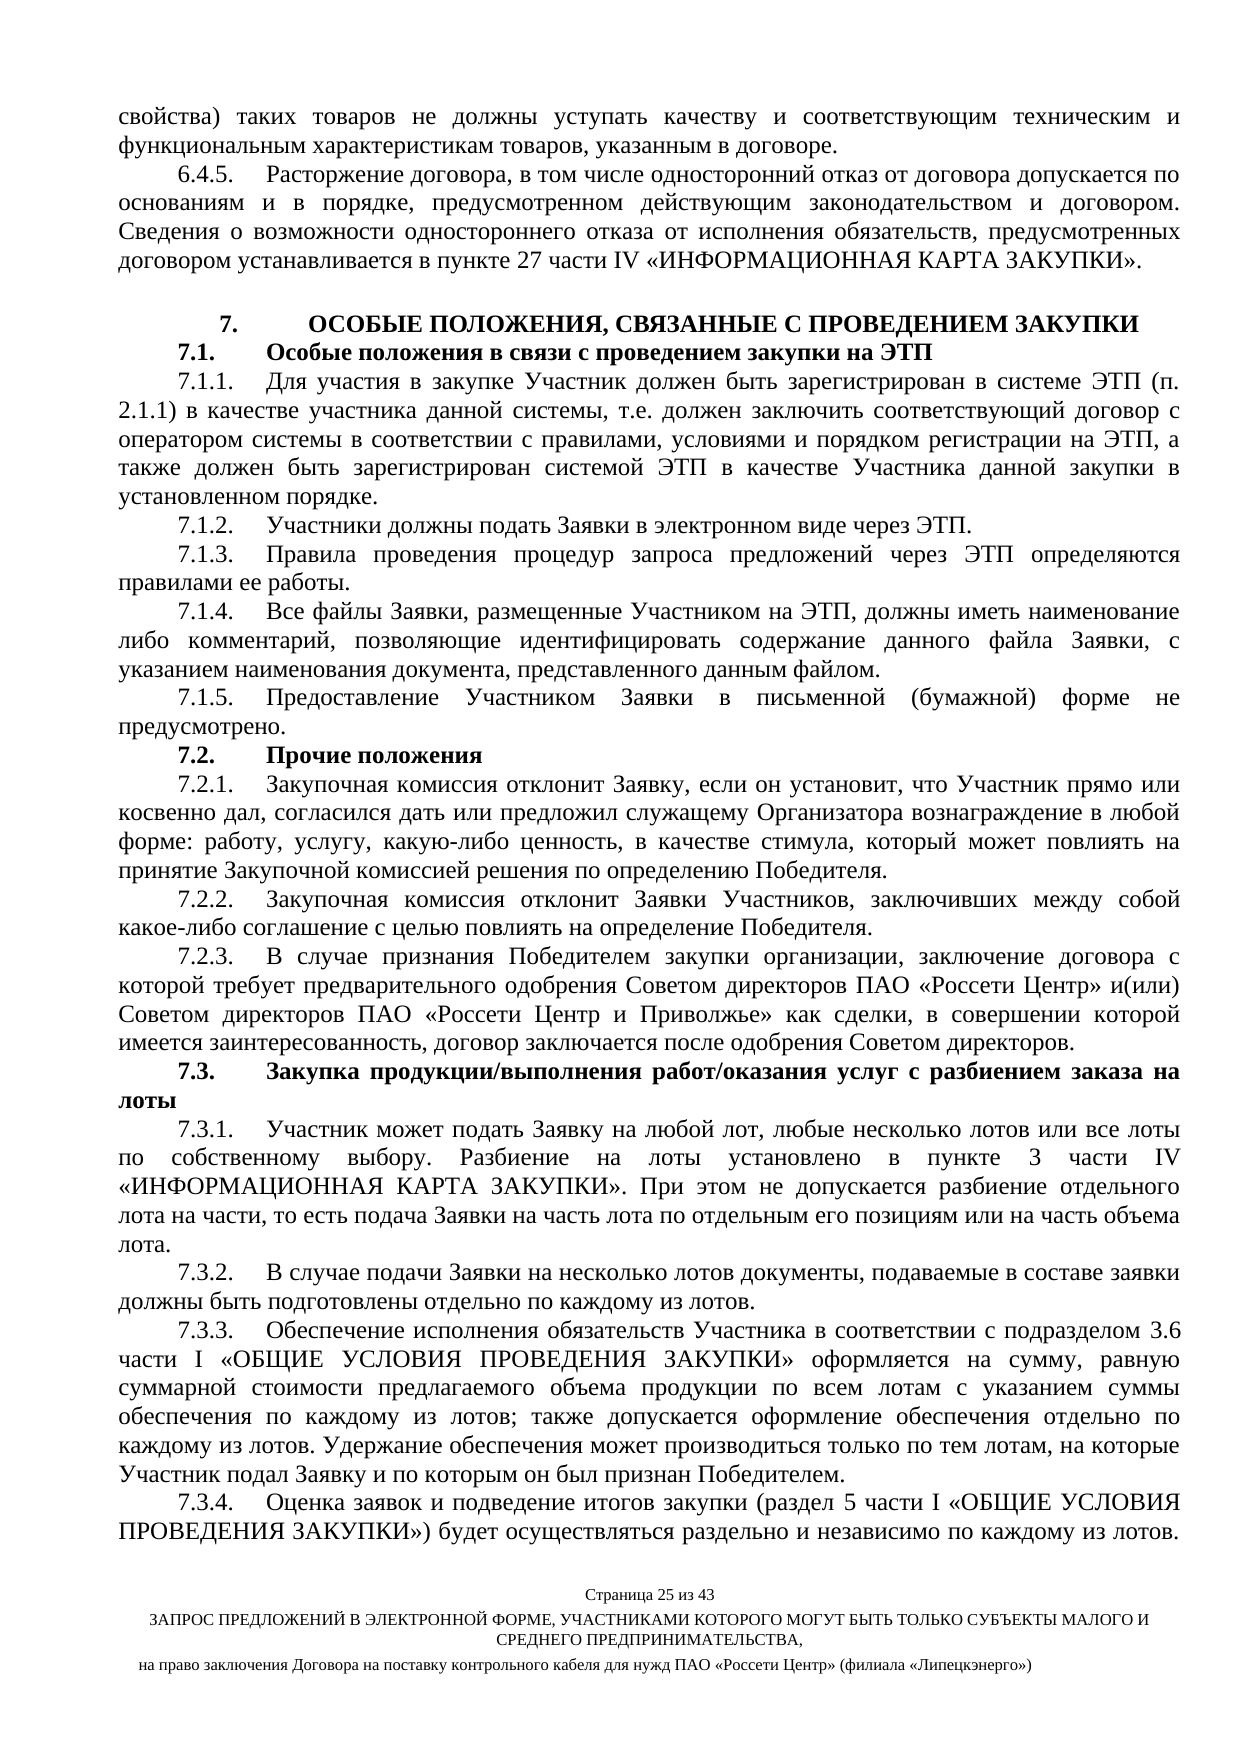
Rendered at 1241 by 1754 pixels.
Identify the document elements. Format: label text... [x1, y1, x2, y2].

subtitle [118, 101, 1181, 159]
subtitle Закупочная комиссия отклонит Заявку, если он установит, что Участник прямо или косвенно дал, согласился дать или предложил служащему Организатора вознаграждение в любой форме: работу, услугу, какую-либо ценность, в качестве стимула, который может повлиять на принятие Закупочной комиссией решения по определению Победителя. [118, 769, 1181, 884]
subtitle Правила проведения процедур запроса предложений через ЭТП определяются правилами ее работы. [118, 539, 1181, 596]
subtitle Закупка продукции/выполнения работ/оказания услуг с разбиением заказа на лоты [118, 1056, 1181, 1114]
subtitle Участники должны подать Заявки в электронном виде через ЭТП. [118, 510, 1181, 539]
subtitle Закупочная комиссия отклонит Заявки Участников, заключивших между собой какое-либо соглашение с целью повлиять на определение Победителя. [118, 884, 1181, 941]
subtitle ОСОБЫЕ ПОЛОЖЕНИЯ, СВЯЗАННЫЕ С ПРОВЕДЕНИЕМ ЗАКУПКИ [118, 309, 1181, 337]
subtitle Предоставление Участником Заявки в письменной (бумажной) форме не предусмотрено. [118, 682, 1181, 740]
subtitle В случае подачи Заявки на несколько лотов документы, подаваемые в составе заявки должны быть подготовлены отдельно по каждому из лотов. [118, 1257, 1181, 1315]
subtitle Особые положения в связи с проведением закупки на ЭТП [118, 337, 1181, 366]
subtitle Все файлы Заявки, размещенные Участником на ЭТП, должны иметь наименование либо комментарий, позволяющие идентифицировать содержание данного файла Заявки, с указанием наименования документа, представленного данным файлом. [118, 596, 1181, 682]
subtitle Прочие положения [118, 740, 1181, 769]
subtitle Для участия в закупке Участник должен быть зарегистрирован в системе ЭТП (п. 2.1.1) в качестве участника данной системы, т.е. должен заключить соответствующий договор с оператором системы в соответствии с правилами, условиями и порядком регистрации на ЭТП, а также должен быть зарегистрирован системой ЭТП в качестве Участника данной закупки в установленном порядке. [118, 366, 1181, 510]
subtitle Обеспечение исполнения обязательств Участника в соответствии с подразделом 3.6 части I «ОБЩИЕ УСЛОВИЯ ПРОВЕДЕНИЯ ЗАКУПКИ» оформляется на сумму, равную суммарной стоимости предлагаемого объема продукции по всем лотам с указанием суммы обеспечения по каждому из лотов; также допускается оформление обеспечения отдельно по каждому из лотов. Удержание обеспечения может производиться только по тем лотам, на которые Участник подал Заявку и по которым он был признан Победителем. [118, 1315, 1181, 1487]
subtitle В случае признания Победителем закупки организации, заключение договора с которой требует предварительного одобрения Советом директоров ПАО «Россети Центр» и(или) Советом директоров ПАО «Россети Центр и Приволжье» как сделки, в совершении которой имеется заинтересованность, договор заключается после одобрения Советом директоров. [118, 941, 1181, 1056]
subtitle Участник может подать Заявку на любой лот, любые несколько лотов или все лоты по собственному выбору. Разбиение на лоты установлено в пункте 3 части IV «ИНФОРМАЦИОННАЯ КАРТА ЗАКУПКИ». При этом не допускается разбиение отдельного лота на части, то есть подача Заявки на часть лота по отдельным его позициям или на часть объема лота. [118, 1114, 1181, 1257]
subtitle Расторжение договора, в том числе односторонний отказ от договора допускается по основаниям и в порядке, предусмотренном действующим законодательством и договором. Сведения о возможности одностороннего отказа от исполнения обязательств, предусмотренных договором устанавливается в пункте 27 части IV «ИНФОРМАЦИОННАЯ КАРТА ЗАКУПКИ». [118, 159, 1181, 274]
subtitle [118, 1487, 1181, 1545]
